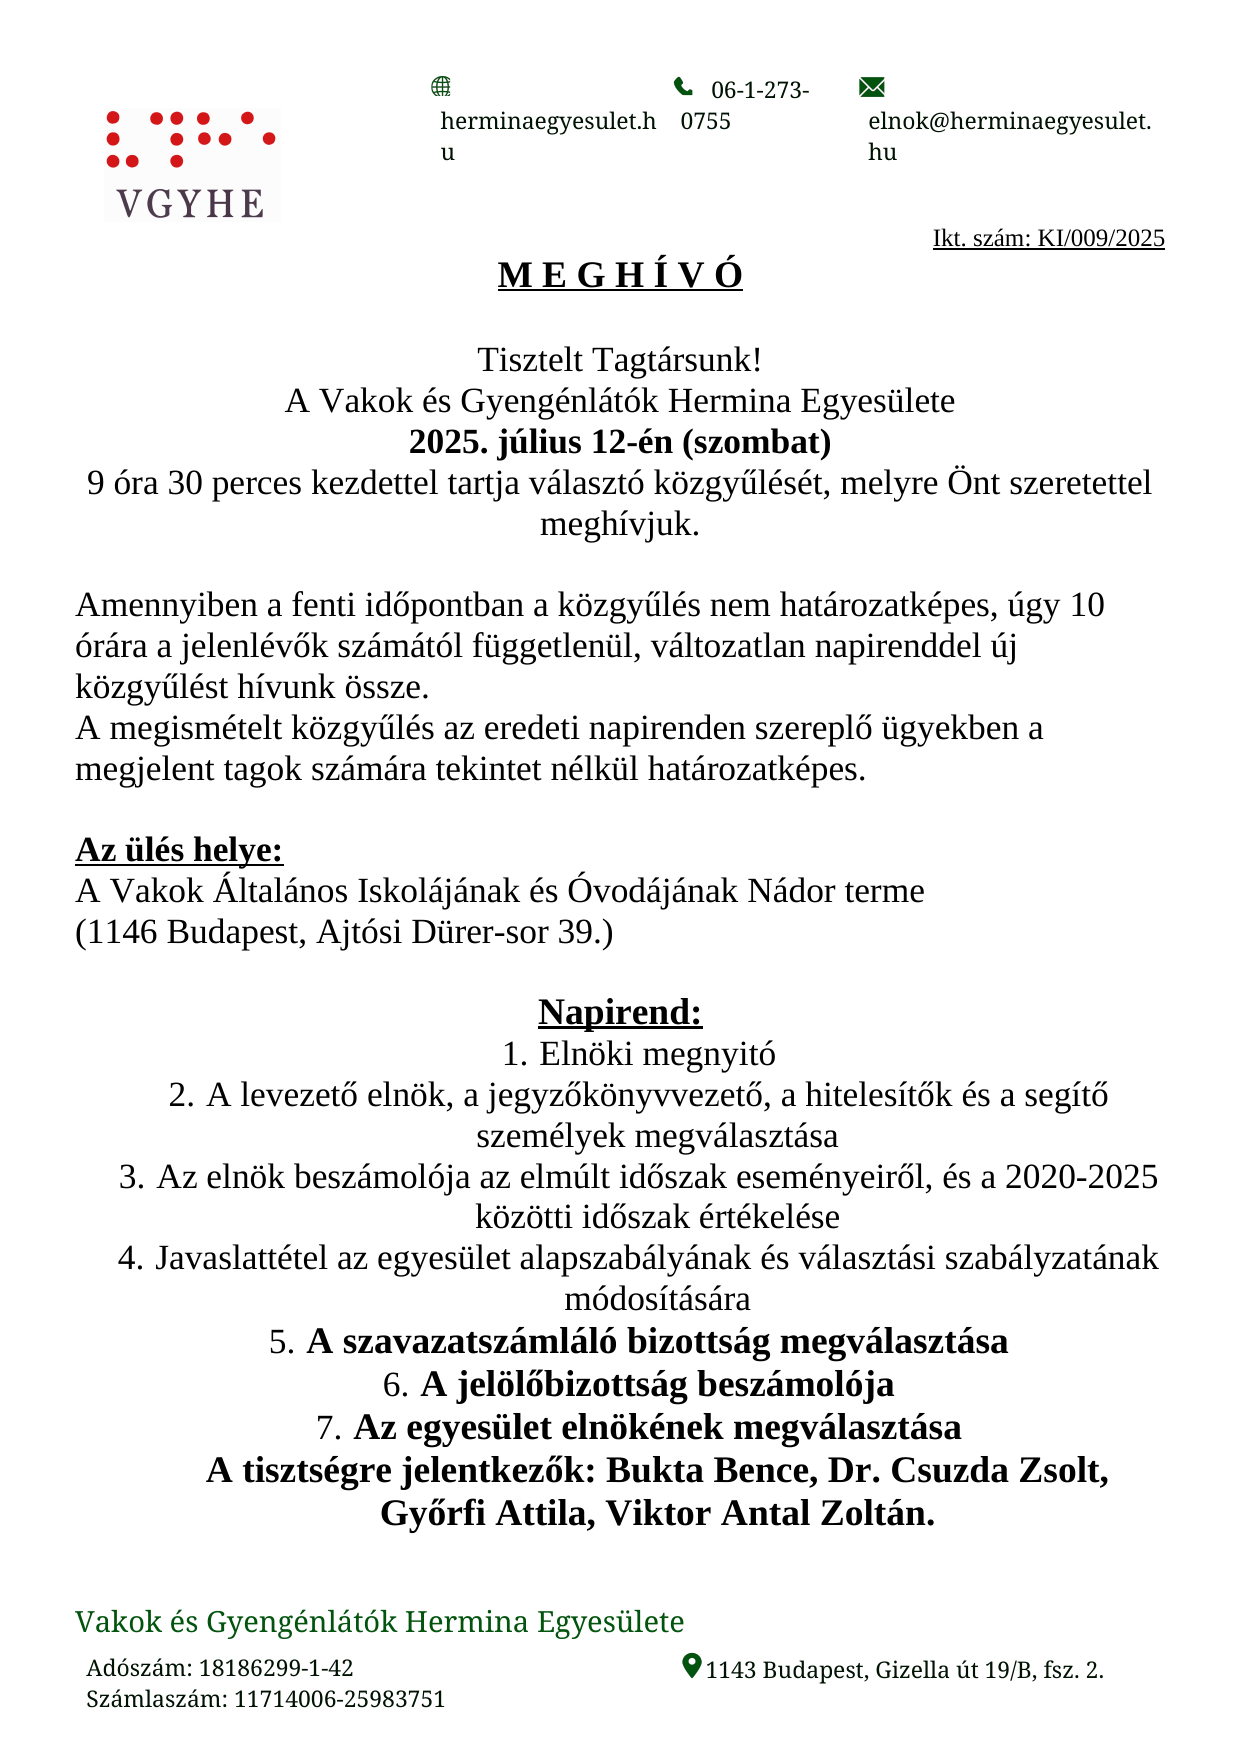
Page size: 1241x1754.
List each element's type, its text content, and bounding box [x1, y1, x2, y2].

text 2025. július 12-én (szombat) [75, 420, 1165, 461]
title Ikt. szám: KI/009/2025 [75, 223, 1165, 252]
list A levezető elnök, a jegyzőkönyvvezető, a hitelesítők és a segítő személyek megválasztása [112, 1073, 1165, 1155]
text A Vakok Általános Iskolájának és Óvodájának Nádor terme [75, 869, 1136, 910]
list A jelölőbizottság beszámolója [112, 1361, 1165, 1404]
list A szavazatszámláló bizottság megválasztása [112, 1318, 1165, 1361]
list Javaslattétel az egyesület alapszabályának és választási szabályzatának módosítására [112, 1237, 1165, 1318]
text 9 óra 30 perces kezdettel tartja választó közgyűlését, melyre Önt szeretettel meghívjuk. [75, 461, 1165, 543]
title M E G H Í V Ó [75, 252, 1165, 295]
list Az elnök beszámolója az elmúlt időszak eseményeiről, és a 2020-2025 közötti időszak értékelése [112, 1155, 1165, 1237]
text A megismételt közgyűlés az eredeti napirenden szereplő ügyekben a megjelent tagok számára tekintet nélkül határozatképes. [75, 706, 1136, 788]
list Elnöki megnyitó [112, 1032, 1165, 1073]
picture [103, 108, 281, 222]
text (1146 Budapest, Ajtósi Dürer-sor 39.) [75, 910, 1165, 951]
list Az egyesület elnökének megválasztása A tisztségre jelentkezők: Bukta Bence, Dr. Csuzda Zsolt, Győrfi Attila, Viktor Antal Zoltán. [112, 1404, 1165, 1534]
picture [431, 76, 451, 96]
picture [859, 73, 885, 99]
text A Vakok és Gyengénlátók Hermina Egyesülete [75, 379, 1165, 420]
text Amennyiben a fenti időpontban a közgyűlés nem határozatképes, úgy 10 órára a jelenlévők számától függetlenül, változatlan napirenddel új közgyűlést hívunk össze. [75, 583, 1165, 706]
picture [673, 76, 693, 96]
text Napirend: [75, 989, 1165, 1032]
text Az ülés helye: [75, 828, 1136, 869]
text Tisztelt Tagtársunk! [75, 338, 1165, 379]
picture [678, 1652, 706, 1679]
